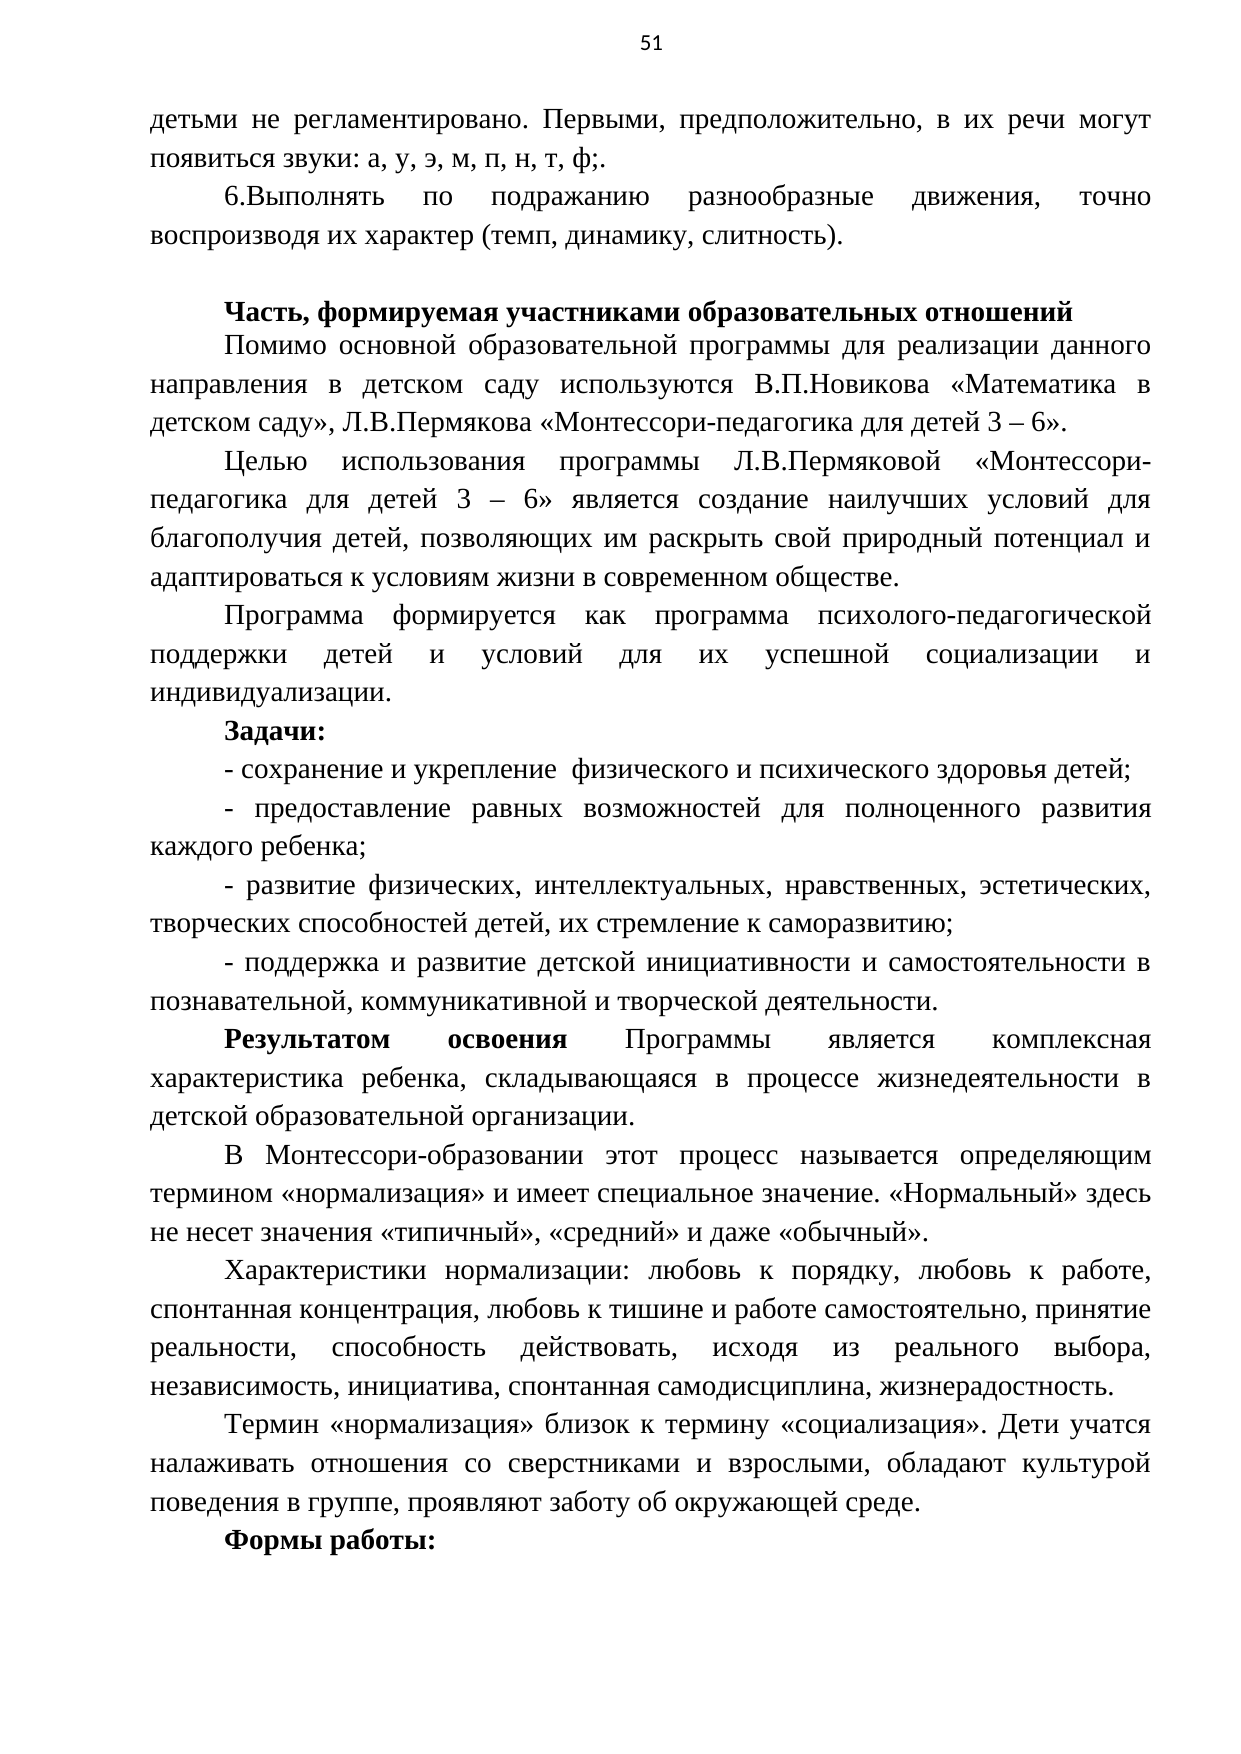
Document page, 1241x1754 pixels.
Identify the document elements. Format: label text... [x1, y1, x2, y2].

text В Монтессори-образовании этот процесс называется определяющим термином «нормализация» и имеет специальное значение. «Нормальный» здесь не несет значения «типичный», «средний» и даже «обычный». [150, 1137, 1152, 1247]
text Программа формируется как программа психолого-педагогической поддержки детей и условий для их успешной социализации и индивидуализации. [150, 597, 1152, 708]
text Результатом освоения Программы является комплексная характеристика ребенка, складывающаяся в процессе жизнедеятельности в детской образовательной организации. [150, 1021, 1152, 1132]
text 6.Выполнять по подражанию разнообразные движения, точно воспроизводя их характер (темп, динамику, слитность). [150, 178, 1152, 250]
text Термин «нормализация» близок к термину «социализация». Дети учатся налаживать отношения со сверстниками и взрослыми, обладают культурой поведения в группе, проявляют заботу об окружающей среде. [150, 1407, 1152, 1517]
text Формы работы: [150, 1522, 1152, 1556]
text - поддержка и развитие детской инициативности и самостоятельности в познавательной, коммуникативной и творческой деятельности. [150, 944, 1152, 1016]
text Характеристики нормализации: любовь к порядку, любовь к работе, спонтанная концентрация, любовь к тишине и работе самостоятельно, принятие реальности, способность действовать, исходя из реального выбора, независимость, инициатива, спонтанная самодисциплина, жизнерадостность. [150, 1252, 1152, 1402]
text Задачи: [150, 713, 1152, 746]
text - развитие физических, интеллектуальных, нравственных, эстетических, творческих способностей детей, их стремление к саморазвитию; [150, 867, 1152, 939]
text Целью использования программы Л.В.Пермяковой «Монтессори-педагогика для детей 3 – 6» является создание наилучших условий для благополучия детей, позволяющих им раскрыть свой природный потенциал и адаптироваться к условиям жизни в современном обществе. [150, 443, 1152, 592]
text - предоставление равных возможностей для полноценного развития каждого ребенка; [150, 790, 1152, 862]
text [150, 101, 1152, 173]
text Помимо основной образовательной программы для реализации данного направления в детском саду используются В.П.Новикова «Математика в детском саду», Л.В.Пермякова «Монтессори-педагогика для детей 3 – 6». [150, 327, 1152, 438]
text Часть, формируемая участниками образовательных отношений [150, 294, 1152, 327]
text - сохранение и укрепление физического и психического здоровья детей; [150, 751, 1152, 785]
